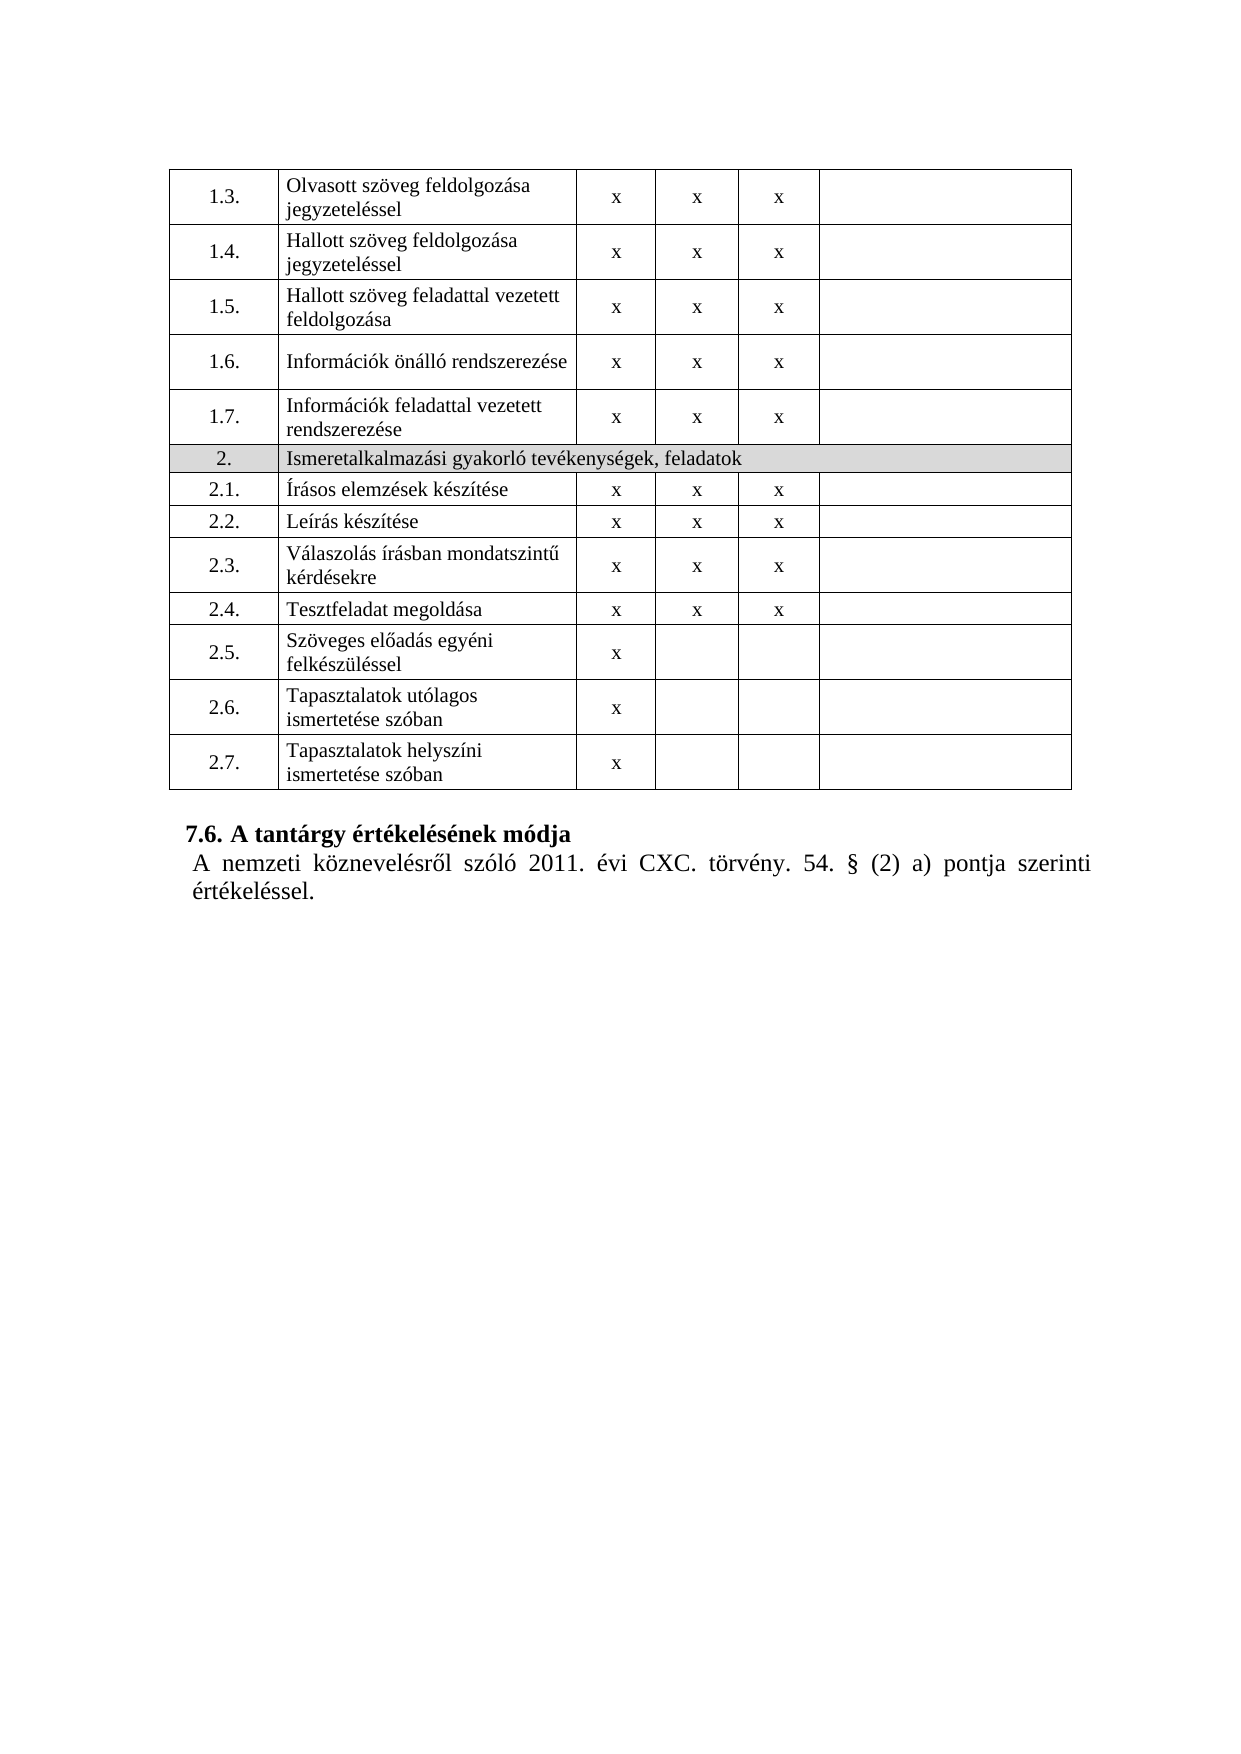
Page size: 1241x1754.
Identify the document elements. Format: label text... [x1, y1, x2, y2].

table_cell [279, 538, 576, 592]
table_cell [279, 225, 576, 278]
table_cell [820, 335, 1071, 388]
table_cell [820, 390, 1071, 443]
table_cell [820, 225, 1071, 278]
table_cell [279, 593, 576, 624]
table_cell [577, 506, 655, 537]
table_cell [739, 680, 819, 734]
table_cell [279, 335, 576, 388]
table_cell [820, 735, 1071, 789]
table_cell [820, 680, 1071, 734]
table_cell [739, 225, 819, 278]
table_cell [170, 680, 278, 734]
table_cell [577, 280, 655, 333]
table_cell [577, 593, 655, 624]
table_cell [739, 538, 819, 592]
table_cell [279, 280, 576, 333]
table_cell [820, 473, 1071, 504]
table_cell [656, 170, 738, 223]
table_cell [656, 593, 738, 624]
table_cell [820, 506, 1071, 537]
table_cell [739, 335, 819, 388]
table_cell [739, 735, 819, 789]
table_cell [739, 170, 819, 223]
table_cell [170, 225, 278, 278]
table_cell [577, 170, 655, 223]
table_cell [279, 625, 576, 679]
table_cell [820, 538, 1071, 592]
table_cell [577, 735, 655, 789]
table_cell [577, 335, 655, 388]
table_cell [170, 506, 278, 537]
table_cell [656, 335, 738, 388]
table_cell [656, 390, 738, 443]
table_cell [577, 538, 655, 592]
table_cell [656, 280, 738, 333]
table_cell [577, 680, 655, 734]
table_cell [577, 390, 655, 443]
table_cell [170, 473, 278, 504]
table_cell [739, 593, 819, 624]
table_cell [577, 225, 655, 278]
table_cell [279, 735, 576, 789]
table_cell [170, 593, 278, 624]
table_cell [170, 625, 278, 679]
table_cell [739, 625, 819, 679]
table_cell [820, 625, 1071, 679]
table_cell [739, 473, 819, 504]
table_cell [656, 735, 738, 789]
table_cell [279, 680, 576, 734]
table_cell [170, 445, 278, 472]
text A nemzeti köznevelésről szóló 2011. évi CXC. törvény. 54. § (2) a) pontja szerinti értékeléssel. [192, 848, 1092, 905]
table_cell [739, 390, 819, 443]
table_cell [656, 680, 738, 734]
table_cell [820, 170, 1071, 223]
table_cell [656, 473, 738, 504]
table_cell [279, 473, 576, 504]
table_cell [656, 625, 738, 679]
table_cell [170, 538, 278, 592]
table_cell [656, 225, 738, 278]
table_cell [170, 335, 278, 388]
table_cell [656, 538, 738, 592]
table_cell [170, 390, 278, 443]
list A tantárgy értékelésének módja [185, 819, 1092, 848]
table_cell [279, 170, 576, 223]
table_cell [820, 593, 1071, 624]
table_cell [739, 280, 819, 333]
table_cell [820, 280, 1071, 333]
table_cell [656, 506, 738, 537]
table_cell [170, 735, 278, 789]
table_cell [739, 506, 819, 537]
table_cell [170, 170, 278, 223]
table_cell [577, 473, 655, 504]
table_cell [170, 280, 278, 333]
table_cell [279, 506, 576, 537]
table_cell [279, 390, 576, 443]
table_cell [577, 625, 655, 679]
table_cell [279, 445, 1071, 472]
